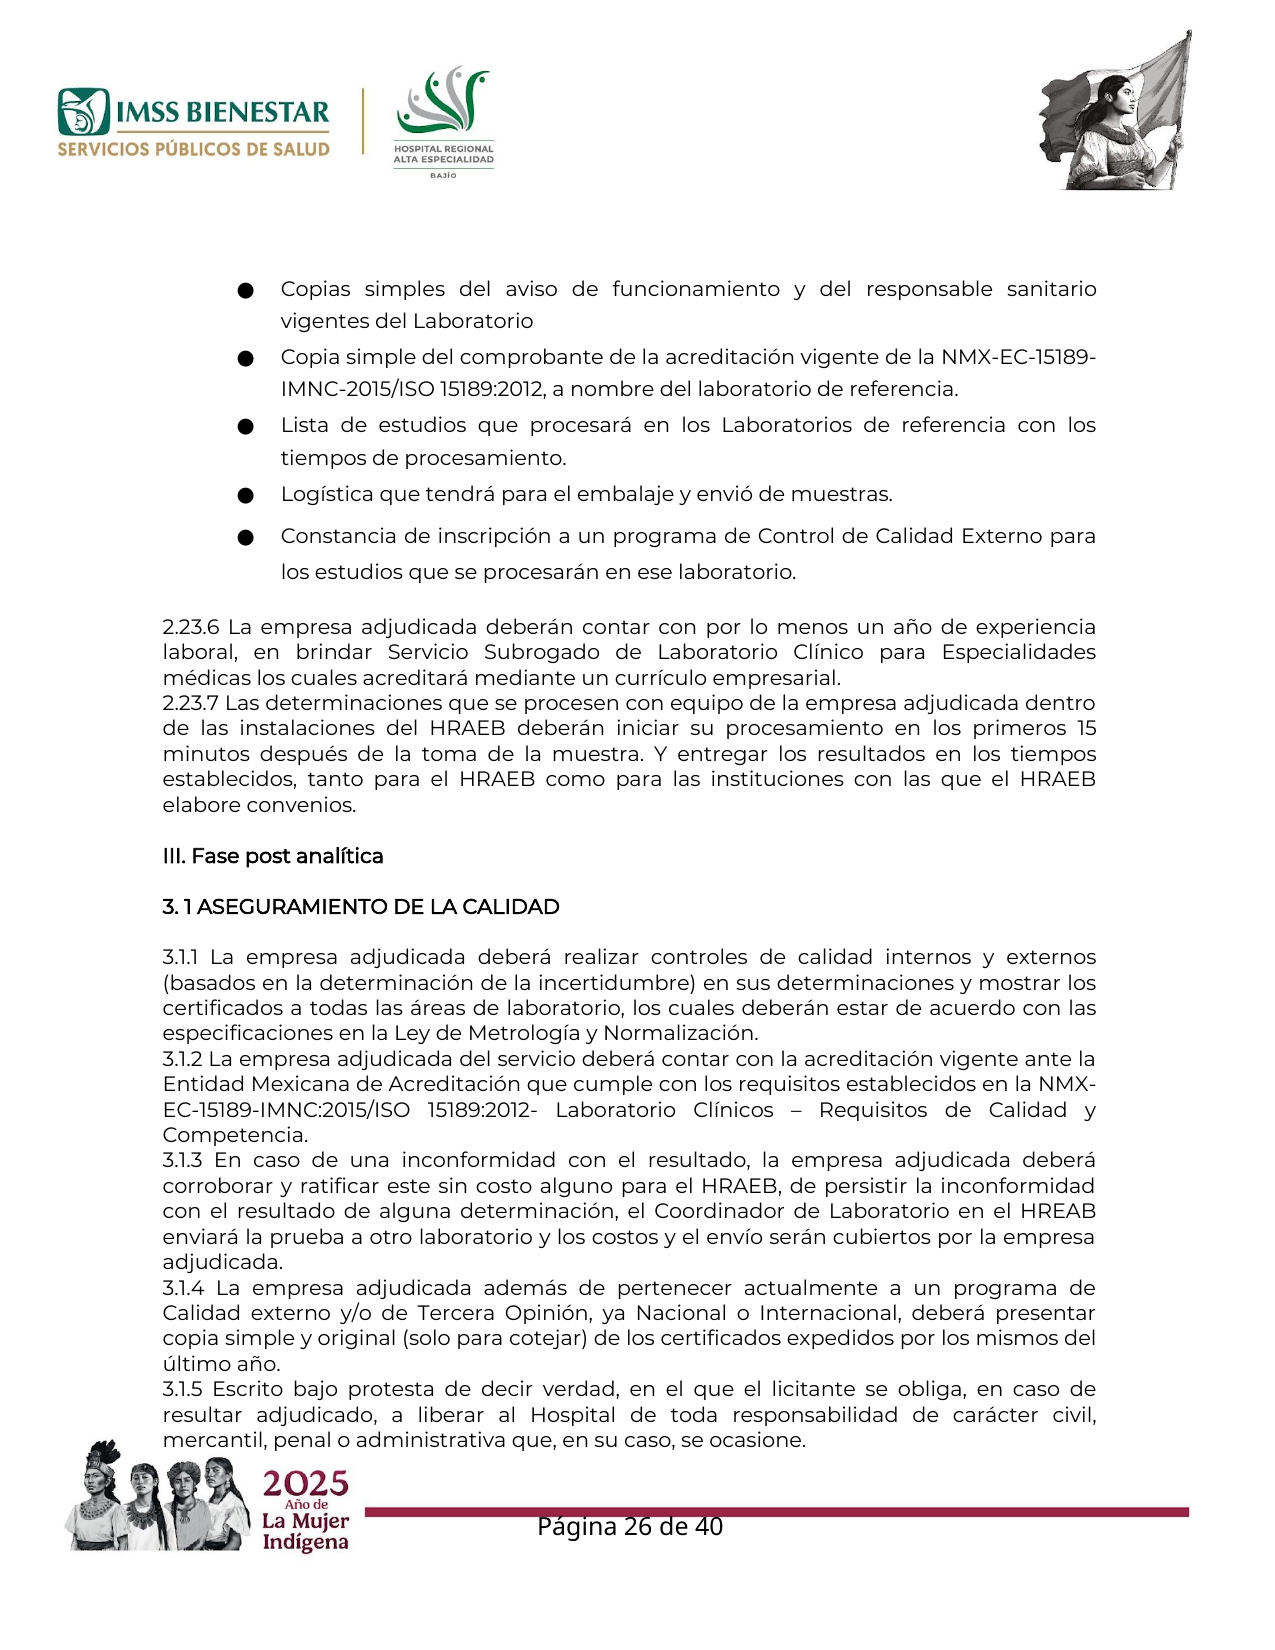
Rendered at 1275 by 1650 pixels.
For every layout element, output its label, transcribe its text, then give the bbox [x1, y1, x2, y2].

text 3.1.2 La empresa adjudicada del servicio deberá contar con la acreditación vigente ante la Entidad Mexicana de Acreditación que cumple con los requisitos establecidos en la NMX-EC-15189-IMNC:2015/ISO 15189:2012- Laboratorio Clínicos – Requisitos de Calidad y Competencia. [162, 1046, 1098, 1148]
text 3. 1 ASEGURAMIENTO DE LA CALIDAD [162, 893, 1098, 919]
text 3.1.1 La empresa adjudicada deberá realizar controles de calidad internos y externos (basados en la determinación de la incertidumbre) en sus determinaciones y mostrar los certificados a todas las áreas de laboratorio, los cuales deberán estar de acuerdo con las especificaciones en la Ley de Metrología y Normalización. [162, 944, 1098, 1046]
list Lista de estudios que procesará en los Laboratorios de referencia con los tiempos de procesamiento. [236, 402, 1098, 470]
text 3.1.4 La empresa adjudicada además de pertenecer actualmente a un programa de Calidad externo y/o de Tercera Opinión, ya Nacional o Internacional, deberá presentar copia simple y original (solo para cotejar) de los certificados expedidos por los mismos del último año. [162, 1275, 1098, 1376]
text 3.1.5 Escrito bajo protesta de decir verdad, en el que el licitante se obliga, en caso de resultar adjudicado, a liberar al Hospital de toda responsabilidad de carácter civil, mercantil, penal o administrativa que, en su caso, se ocasione. [162, 1376, 1098, 1453]
picture [0, 0, 1263, 1650]
list Copia simple del comprobante de la acreditación vigente de la NMX-EC-15189-IMNC-2015/ISO 15189:2012, a nombre del laboratorio de referencia. [236, 334, 1098, 402]
text 2.23.6 La empresa adjudicada deberán contar con por lo menos un año de experiencia laboral, en brindar Servicio Subrogado de Laboratorio Clínico para Especialidades médicas los cuales acreditará mediante un currículo empresarial. [162, 614, 1098, 690]
text 3.1.3 En caso de una inconformidad con el resultado, la empresa adjudicada deberá corroborar y ratificar este sin costo alguno para el HRAEB, de persistir la inconformidad con el resultado de alguna determinación, el Coordinador de Laboratorio en el HREAB enviará la prueba a otro laboratorio y los costos y el envío serán cubiertos por la empresa adjudicada. [162, 1148, 1098, 1275]
text III. Fase post analítica [162, 843, 1098, 868]
list Constancia de inscripción a un programa de Control de Calidad Externo para los estudios que se procesarán en ese laboratorio. [236, 513, 1098, 585]
list Logística que tendrá para el embalaje y envió de muestras. [236, 470, 1098, 513]
text 2.23.7 Las determinaciones que se procesen con equipo de la empresa adjudicada dentro de las instalaciones del HRAEB deberán iniciar su procesamiento en los primeros 15 minutos después de la toma de la muestra. Y entregar los resultados en los tiempos establecidos, tanto para el HRAEB como para las instituciones con las que el HRAEB elabore convenios. [162, 690, 1098, 817]
list Copias simples del aviso de funcionamiento y del responsable sanitario vigentes del Laboratorio [236, 266, 1098, 334]
